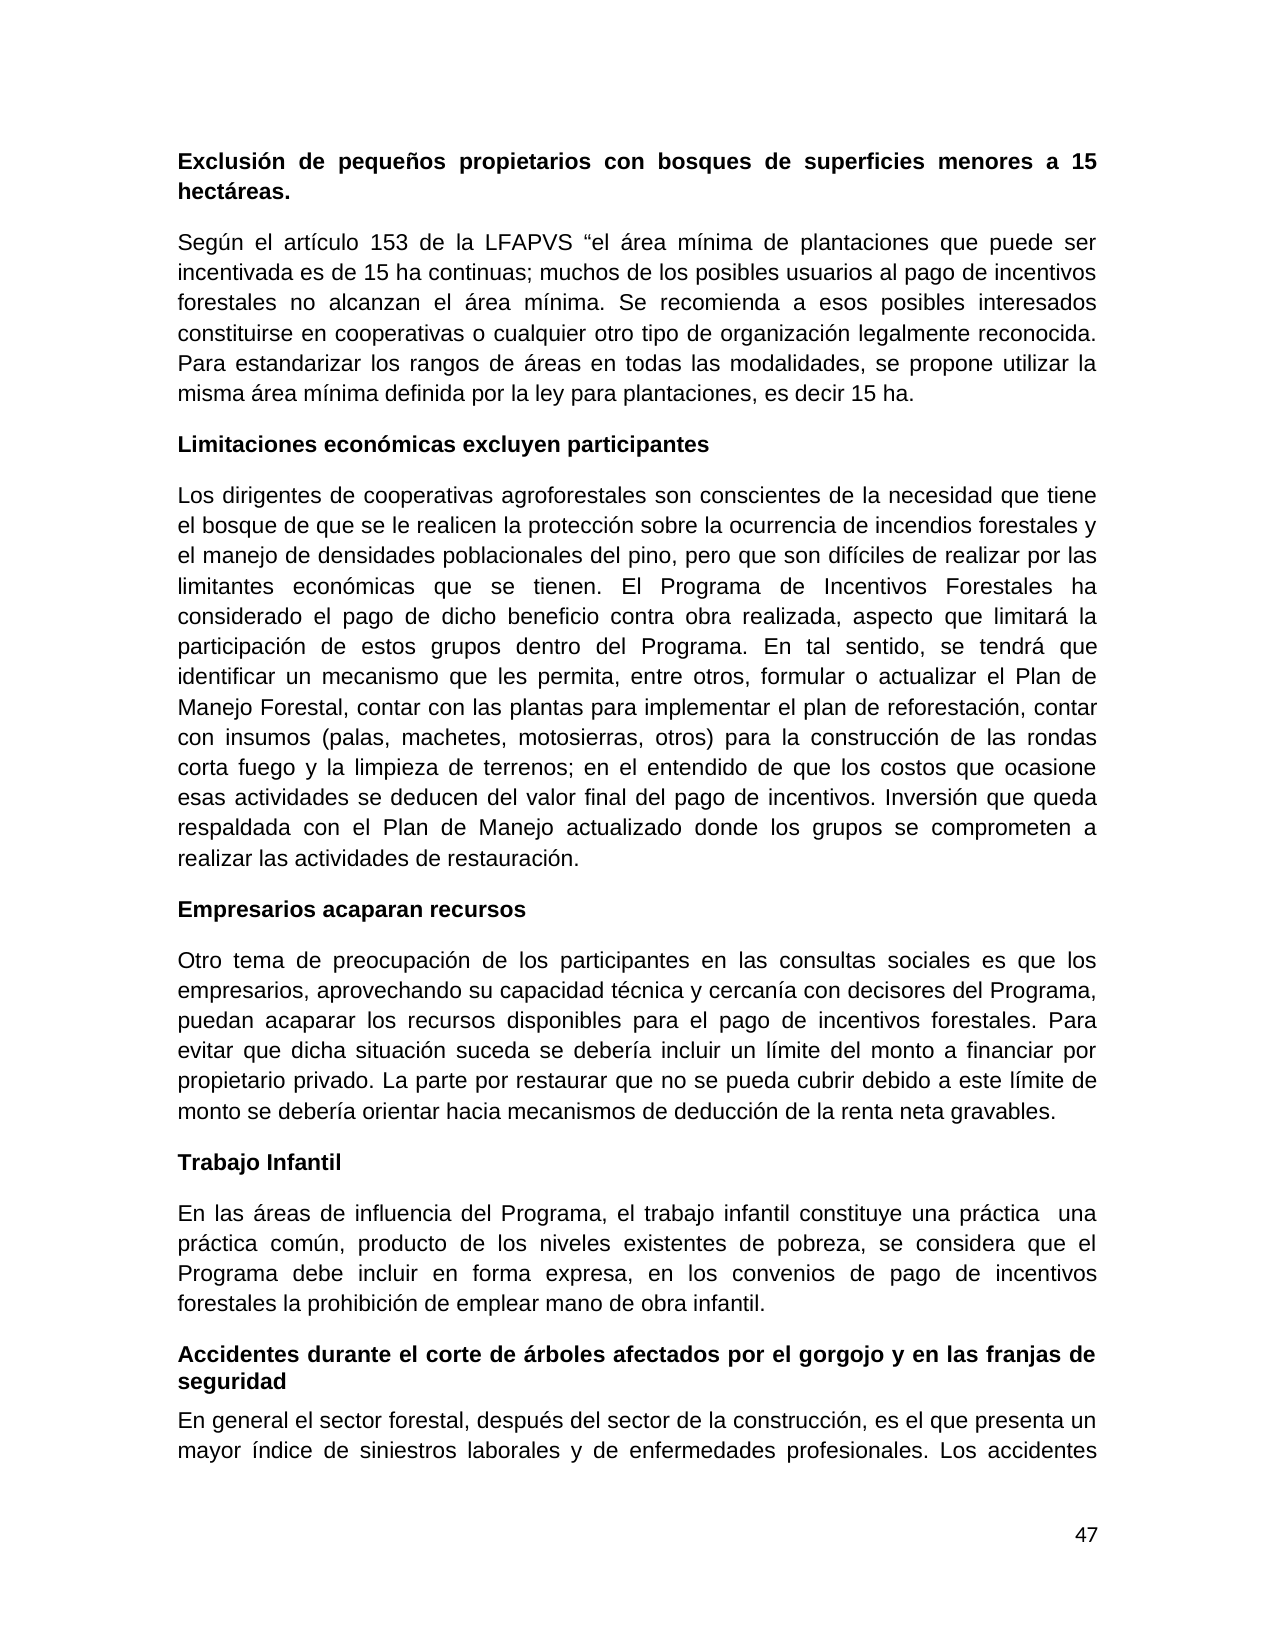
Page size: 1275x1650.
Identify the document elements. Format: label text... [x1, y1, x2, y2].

text Los dirigentes de cooperativas agroforestales son conscientes de la necesidad que tiene el bosque de que se le realicen la protección sobre la ocurrencia de incendios forestales y el manejo de densidades poblacionales del pino, pero que son difíciles de realizar por las limitantes económicas que se tienen. El Programa de Incentivos Forestales ha considerado el pago de dicho beneficio contra obra realizada, aspecto que limitará la participación de estos grupos dentro del Programa. En tal sentido, se tendrá que identificar un mecanismo que les permita, entre otros, formular o actualizar el Plan de Manejo Forestal, contar con las plantas para implementar el plan de reforestación, contar con insumos (palas, machetes, motosierras, otros) para la construcción de las rondas corta fuego y la limpieza de terrenos; en el entendido de que los costos que ocasione esas actividades se deducen del valor final del pago de incentivos. Inversión que queda respaldada con el Plan de Manejo actualizado donde los grupos se comprometen a realizar las actividades de restauración. [177, 482, 1098, 871]
text Otro tema de preocupación de los participantes en las consultas sociales es que los empresarios, aprovechando su capacidad técnica y cercanía con decisores del Programa, puedan acaparar los recursos disponibles para el pago de incentivos forestales. Para evitar que dicha situación suceda se debería incluir un límite del monto a financiar por propietario privado. La parte por restaurar que no se pueda cubrir debido a este límite de monto se debería orientar hacia mecanismos de deducción de la renta neta gravables. [177, 947, 1098, 1124]
text Accidentes durante el corte de árboles afectados por el gorgojo y en las franjas de seguridad [177, 1341, 1098, 1394]
text Según el artículo 153 de la LFAPVS “el área mínima de plantaciones que puede ser incentivada es de 15 ha continuas; muchos de los posibles usuarios al pago de incentivos forestales no alcanzan el área mínima. Se recomienda a esos posibles interesados constituirse en cooperativas o cualquier otro tipo de organización legalmente reconocida. Para estandarizar los rangos de áreas en todas las modalidades, se propone utilizar la misma área mínima definida por la ley para plantaciones, es decir 15 ha. [177, 229, 1098, 406]
text Limitaciones económicas excluyen participantes [177, 431, 1098, 457]
text Trabajo Infantil [177, 1149, 1098, 1175]
text En las áreas de influencia del Programa, el trabajo infantil constituye una práctica una práctica común, producto de los niveles existentes de pobreza, se considera que el Programa debe incluir en forma expresa, en los convenios de pago de incentivos forestales la prohibición de emplear mano de obra infantil. [177, 1200, 1098, 1317]
text Exclusión de pequeños propietarios con bosques de superficies menores a 15 hectáreas. [177, 148, 1098, 204]
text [177, 1407, 1098, 1463]
text Empresarios acaparan recursos [177, 896, 1098, 922]
